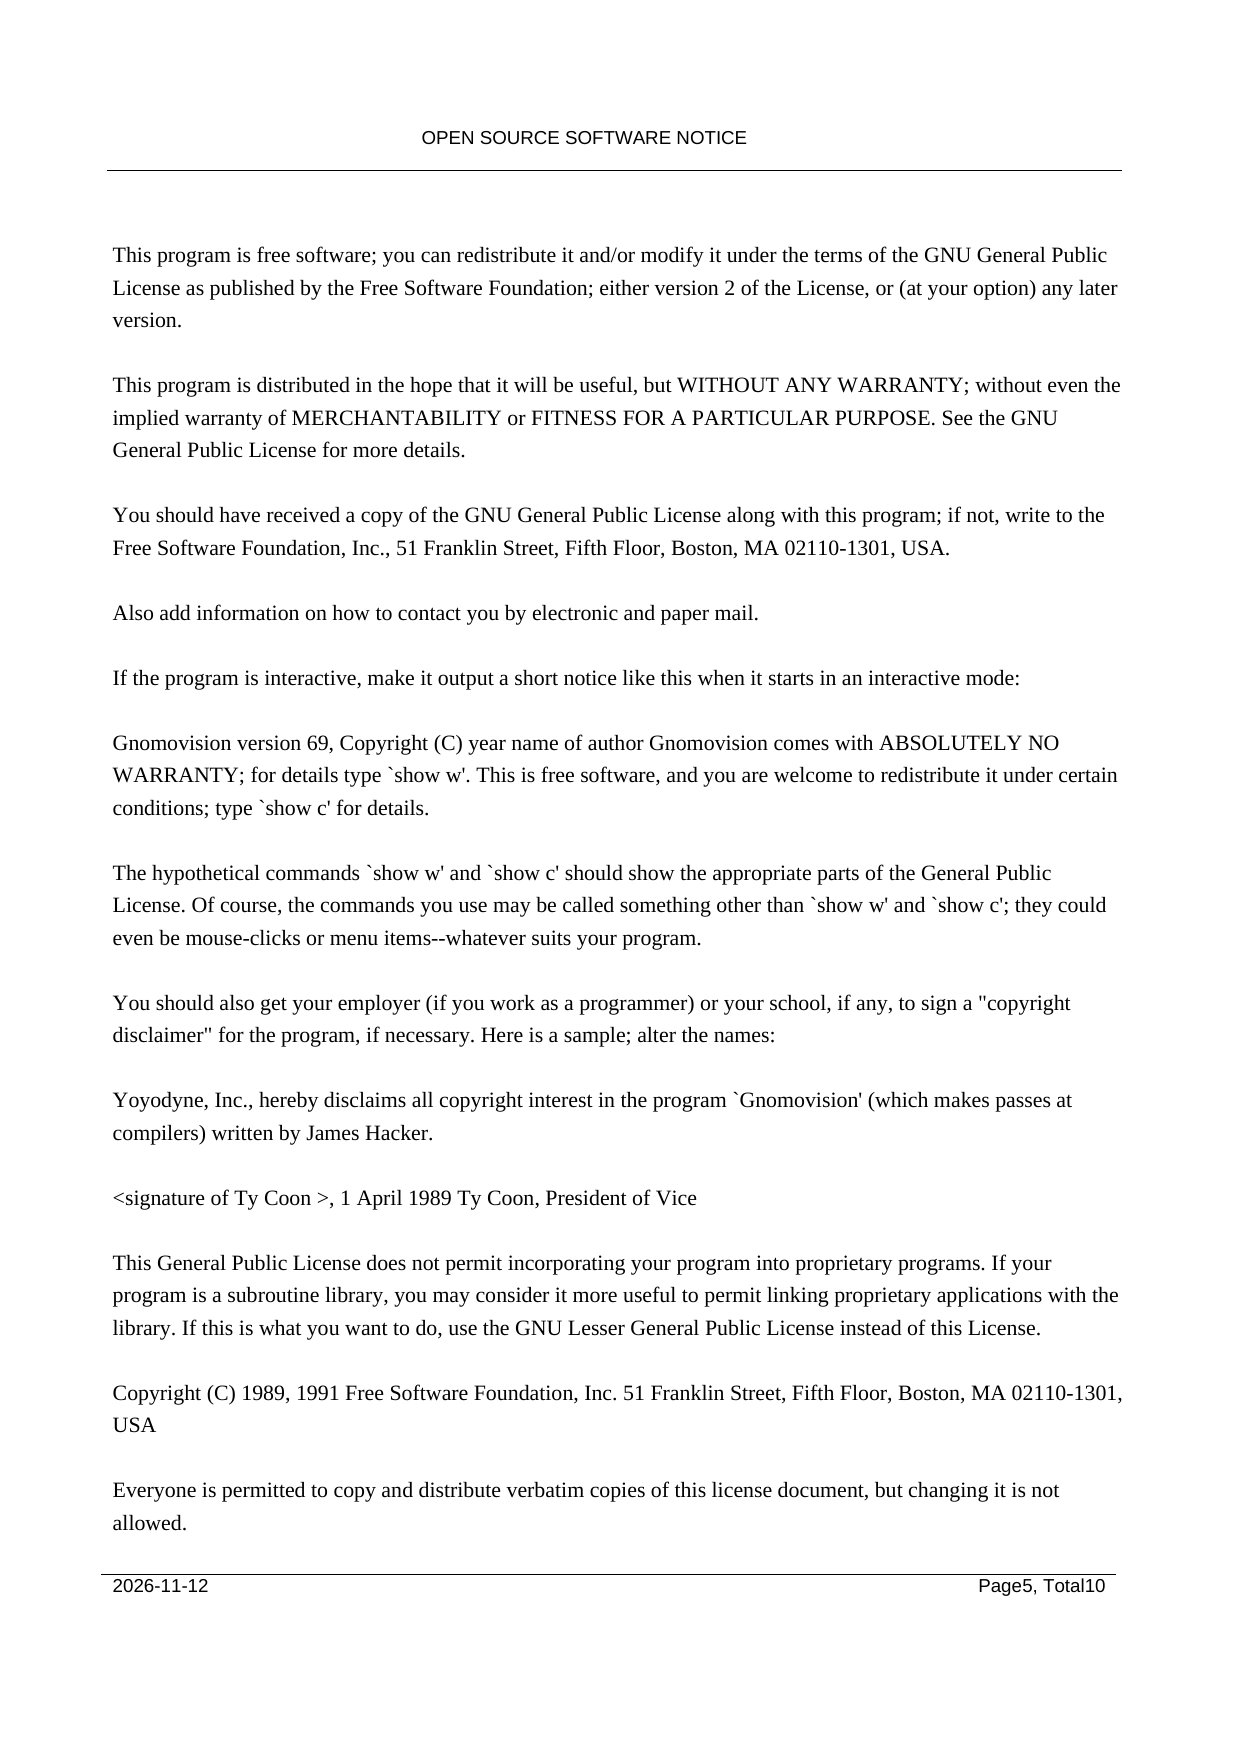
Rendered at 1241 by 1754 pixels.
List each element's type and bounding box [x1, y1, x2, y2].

text [112, 206, 1128, 1539]
